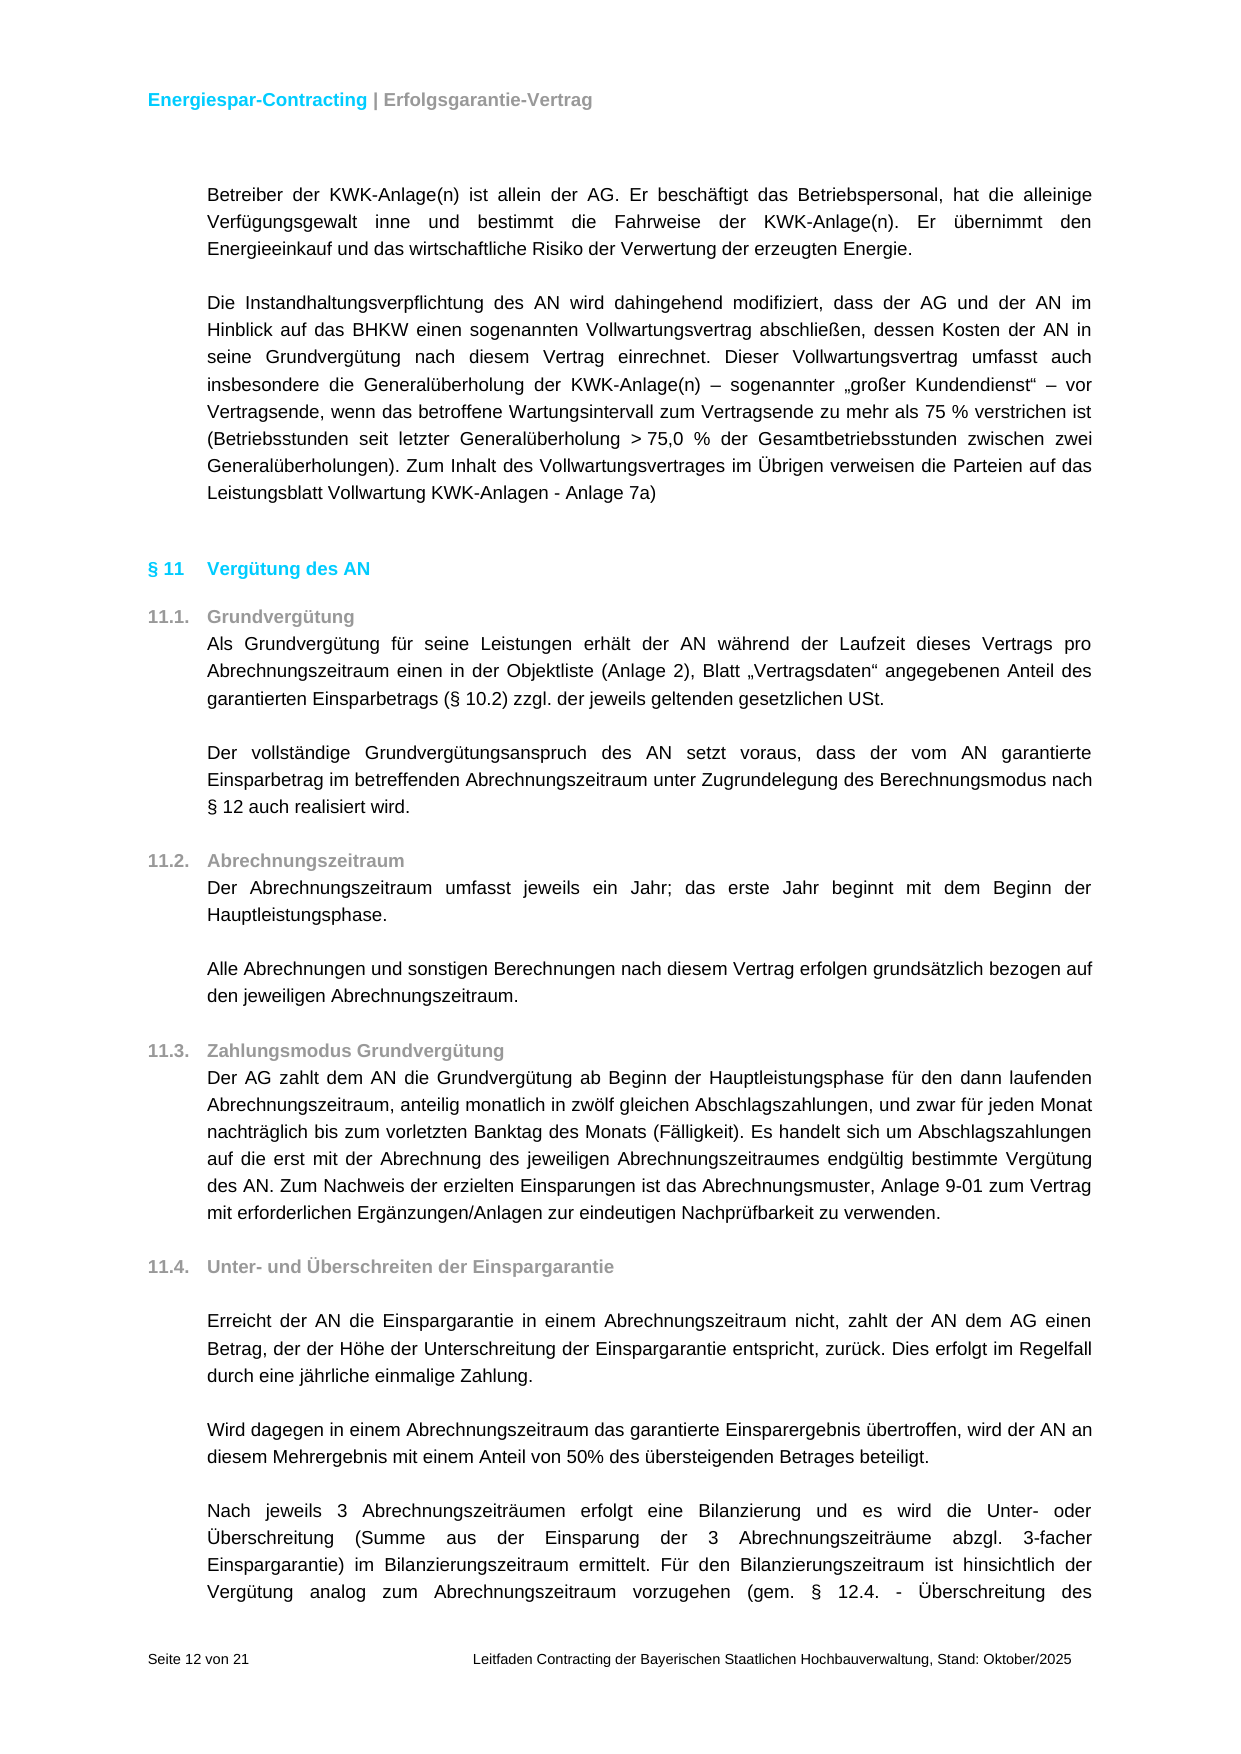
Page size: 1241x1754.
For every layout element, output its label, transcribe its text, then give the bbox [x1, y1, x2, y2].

subtitle 11.2. Abrechnungszeitraum [148, 846, 1092, 873]
text Der AG zahlt dem AN die Grundvergütung ab Beginn der Hauptleistungsphase für den dann laufenden Abrechnungszeitraum, anteilig monatlich in zwölf gleichen Abschlagszahlungen, und zwar für jeden Monat nachträglich bis zum vorletzten Banktag des Monats (Fälligkeit). Es handelt sich um Abschlagszahlungen auf die erst mit der Abrechnung des jeweiligen Abrechnungszeitraumes endgültig bestimmte Vergütung des AN. Zum Nachweis der erzielten Einsparungen ist das Abrechnungsmuster, Anlage 9-01 zum Vertrag mit erforderlichen Ergänzungen/Anlagen zur eindeutigen Nachprüfbarkeit zu verwenden. [207, 1062, 1092, 1225]
subtitle 11.4. Unter- und Überschreiten der Einspargarantie [148, 1252, 1092, 1279]
text Alle Abrechnungen und sonstigen Berechnungen nach diesem Vertrag erfolgen grundsätzlich bezogen auf den jeweiligen Abrechnungszeitraum. [207, 954, 1092, 1008]
text Betreiber der KWK-Anlage(n) ist allein der AG. Er beschäftigt das Betriebspersonal, hat die alleinige Verfügungsgewalt inne und bestimmt die Fahrweise der KWK-Anlage(n). Er übernimmt den Energieeinkauf und das wirtschaftliche Risiko der Verwertung der erzeugten Energie. [207, 180, 1092, 261]
text Der Abrechnungszeitraum umfasst jeweils ein Jahr; das erste Jahr beginnt mit dem Beginn der Hauptleistungsphase. [207, 873, 1092, 927]
text Wird dagegen in einem Abrechnungszeitraum das garantierte Einsparergebnis übertroffen, wird der AN an diesem Mehrergebnis mit einem Anteil von 50% des übersteigenden Betrages beteiligt. [207, 1414, 1092, 1469]
subtitle 11.1. Grundvergütung [148, 602, 1092, 629]
text Die Instandhaltungsverpflichtung des AN wird dahingehend modifiziert, dass der AG und der AN im Hinblick auf das BHKW einen sogenannten Vollwartungsvertrag abschließen, dessen Kosten der AN in seine Grundvergütung nach diesem Vertrag einrechnet. Dieser Vollwartungsvertrag umfasst auch insbesondere die Generalüberholung der KWK-Anlage(n) – sogenannter „großer Kundendienst“ – vor Vertragsende, wenn das betroffene Wartungsintervall zum Vertragsende zu mehr als 75 % verstrichen ist (Betriebsstunden seit letzter Generalüberholung > 75,0 % der Gesamtbetriebsstunden zwischen zwei Generalüberholungen). Zum Inhalt des Vollwartungsvertrages im Übrigen verweisen die Parteien auf das Leistungsblatt Vollwartung KWK-Anlagen - Anlage 7a) [207, 288, 1092, 505]
subtitle § 11 Vergütung des AN [148, 553, 1092, 580]
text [207, 1496, 1092, 1604]
text Der vollständige Grundvergütungsanspruch des AN setzt voraus, dass der vom AN garantierte Einsparbetrag im betreffenden Abrechnungszeitraum unter Zugrundelegung des Berechnungsmodus nach § 12 auch realisiert wird. [207, 737, 1092, 819]
text Erreicht der AN die Einspargarantie in einem Abrechnungszeitraum nicht, zahlt der AN dem AG einen Betrag, der der Höhe der Unterschreitung der Einspargarantie entspricht, zurück. Dies erfolgt im Regelfall durch eine jährliche einmalige Zahlung. [207, 1306, 1092, 1387]
text Als Grundvergütung für seine Leistungen erhält der AN während der Laufzeit dieses Vertrags pro Abrechnungszeitraum einen in der Objektliste (Anlage 2), Blatt „Vertragsdaten“ angegebenen Anteil des garantierten Einsparbetrags (§ 10.2) zzgl. der jeweils geltenden gesetzlichen USt. [207, 629, 1092, 710]
subtitle 11.3. Zahlungsmodus Grundvergütung [148, 1035, 1092, 1062]
